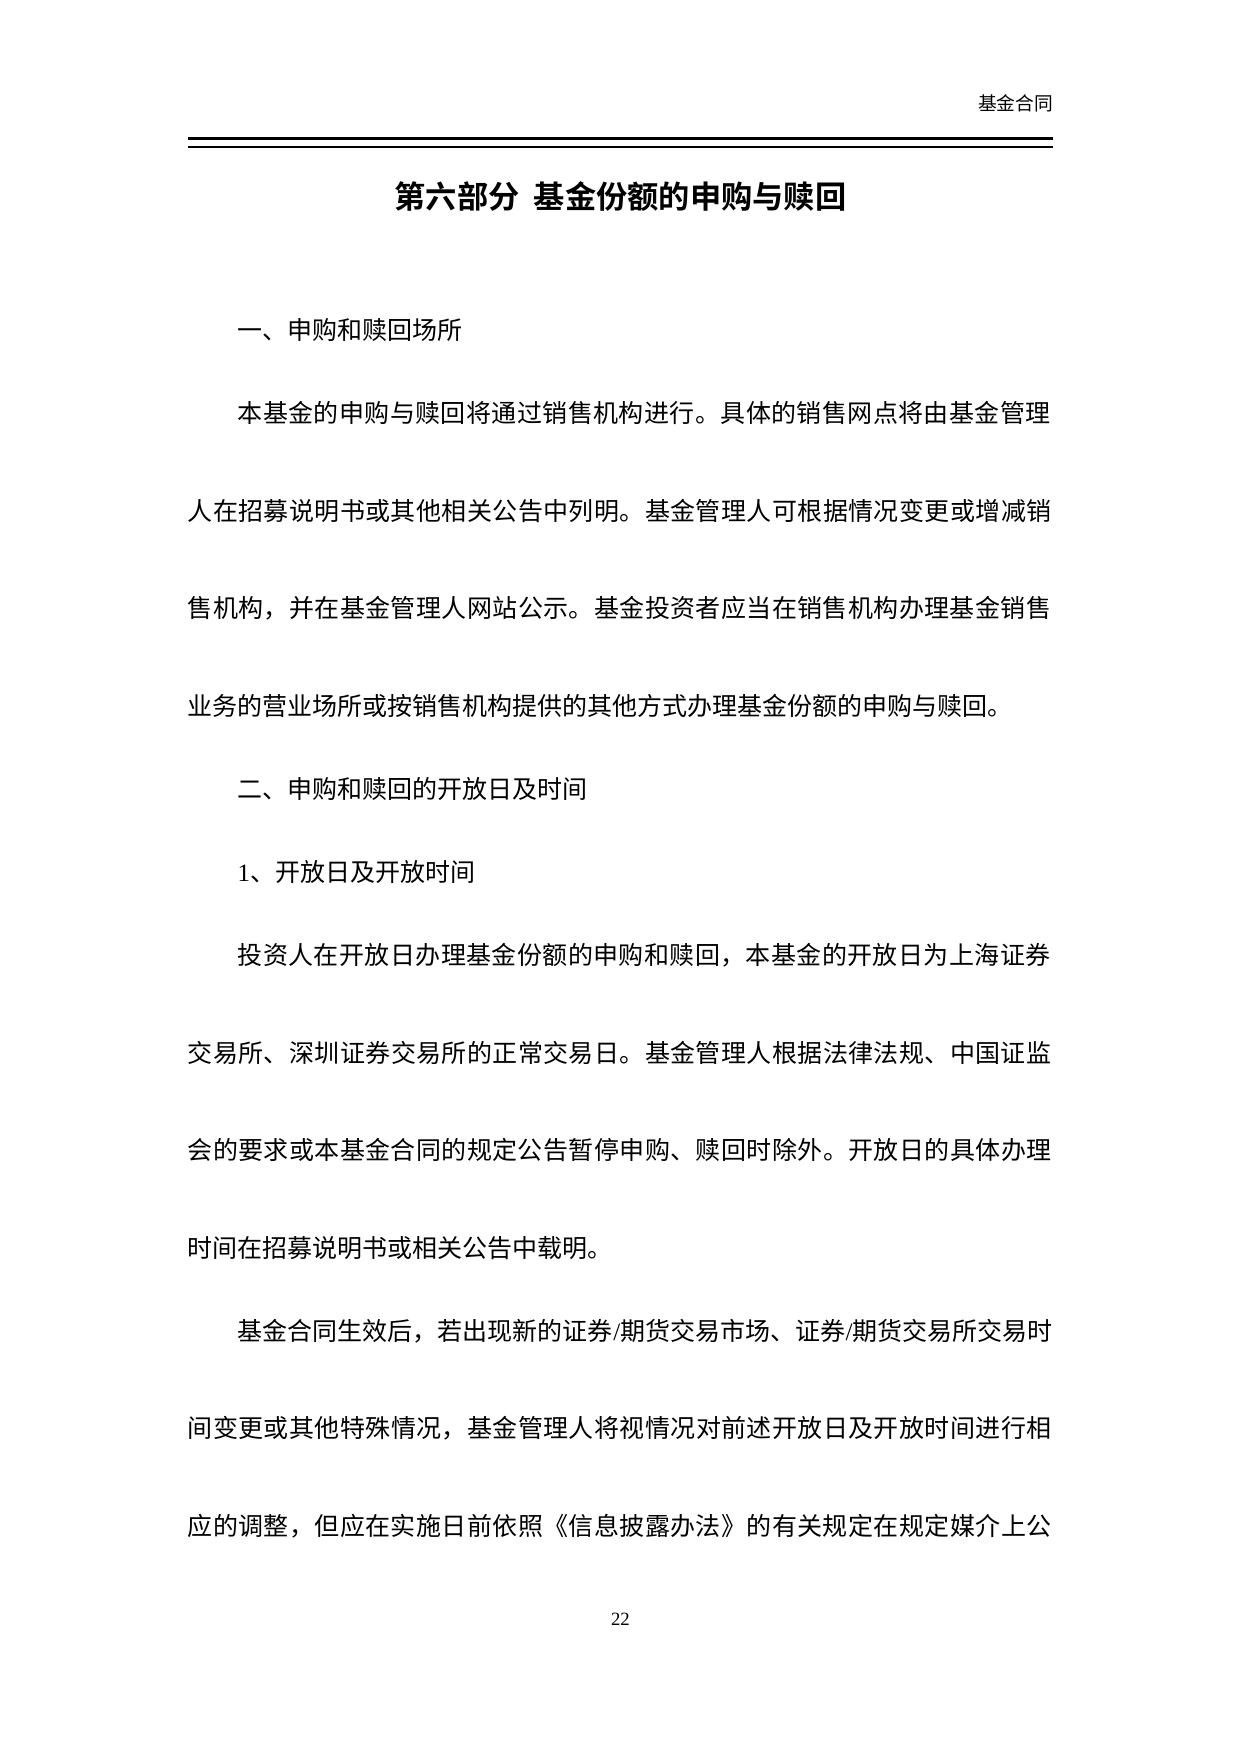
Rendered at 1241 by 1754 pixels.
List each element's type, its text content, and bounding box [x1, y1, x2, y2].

text 1、开放日及开放时间 [187, 838, 1053, 903]
text 二、申购和赎回的开放日及时间 [187, 755, 1053, 820]
subtitle 第六部分 基金份额的申购与赎回 [187, 162, 1053, 227]
text 一、申购和赎回场所 [187, 296, 1053, 361]
text 本基金的申购与赎回将通过销售机构进行。具体的销售网点将由基金管理人在招募说明书或其他相关公告中列明。基金管理人可根据情况变更或增减销售机构，并在基金管理人网站公示。基金投资者应当在销售机构办理基金销售业务的营业场所或按销售机构提供的其他方式办理基金份额的申购与赎回。 [187, 379, 1053, 737]
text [187, 1297, 1053, 1557]
text 投资人在开放日办理基金份额的申购和赎回，本基金的开放日为上海证券交易所、深圳证券交易所的正常交易日。基金管理人根据法律法规、中国证监会的要求或本基金合同的规定公告暂停申购、赎回时除外。开放日的具体办理时间在招募说明书或相关公告中载明。 [187, 921, 1053, 1279]
